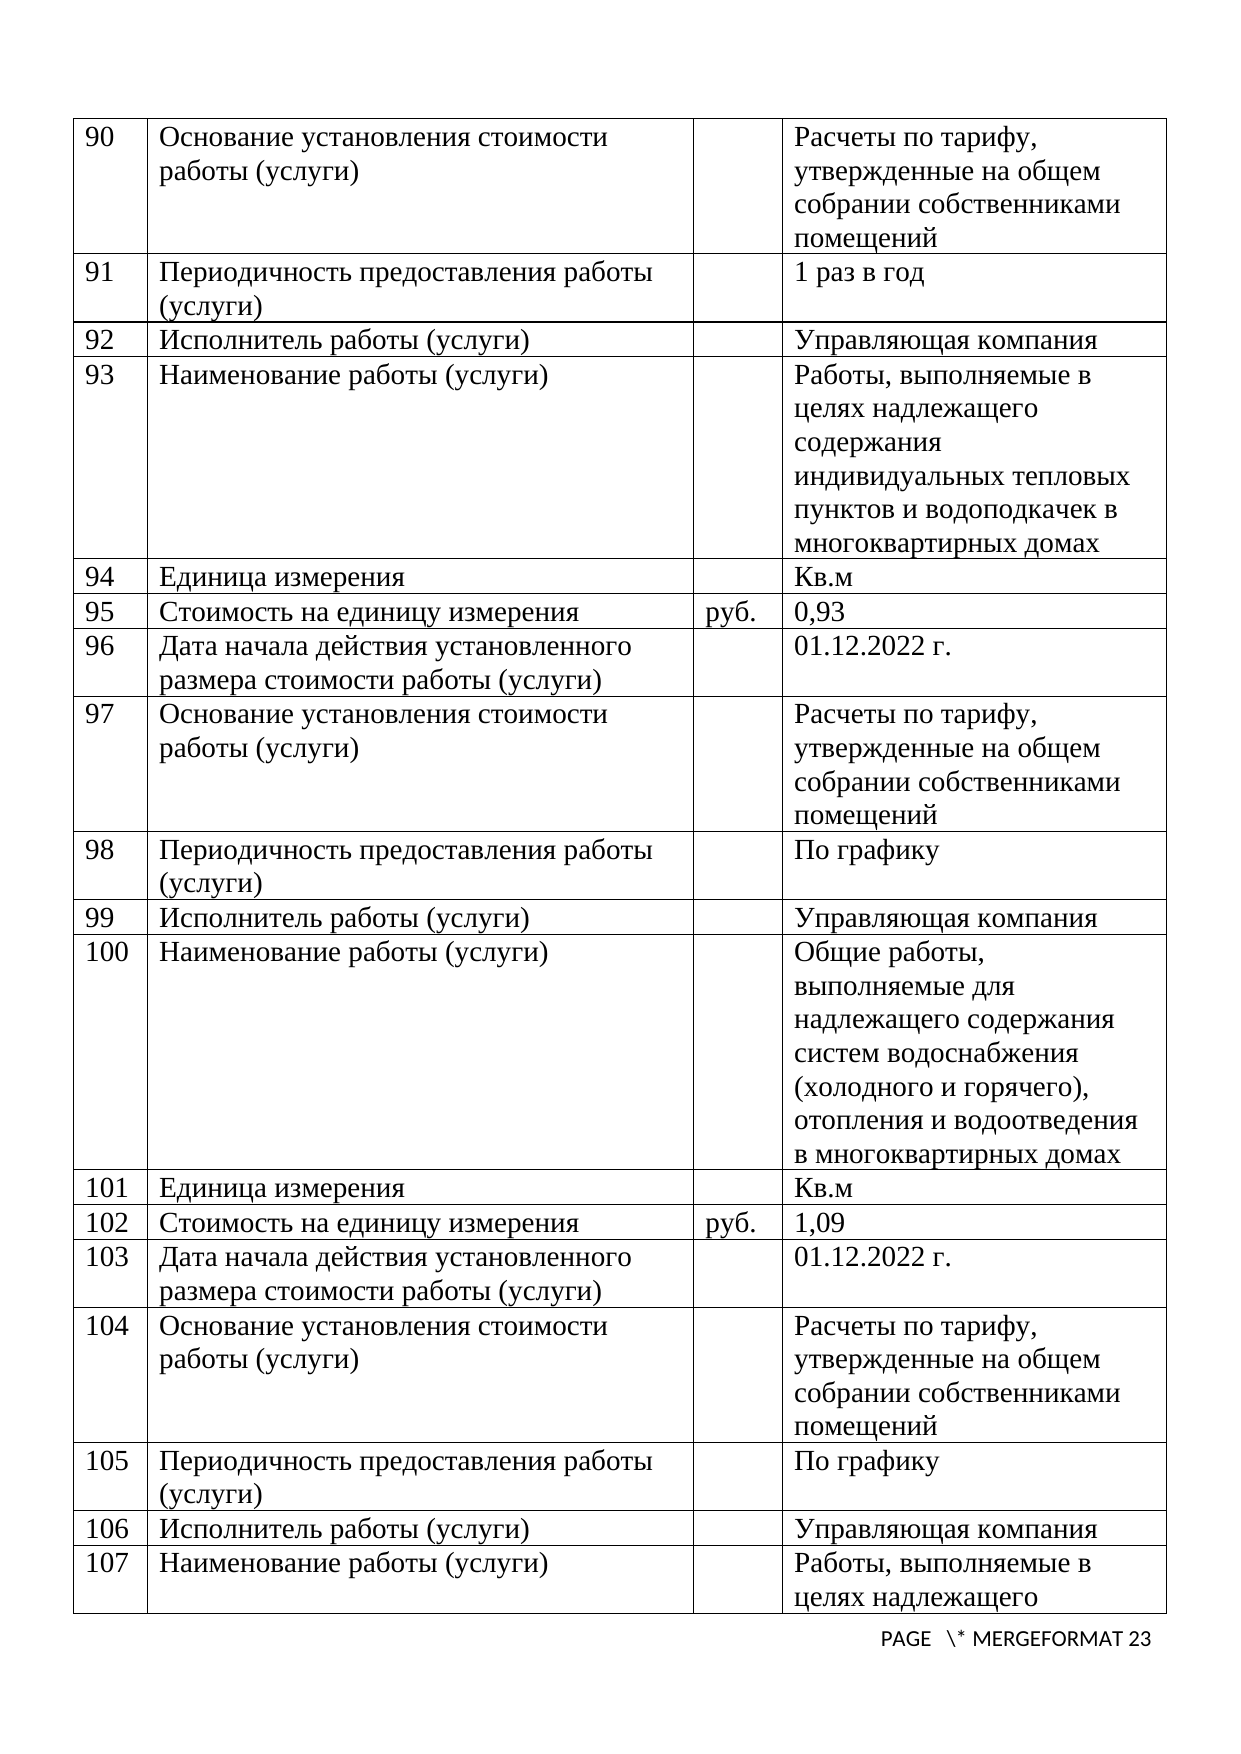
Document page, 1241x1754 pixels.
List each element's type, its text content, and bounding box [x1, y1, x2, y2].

table_cell Кв.м [783, 1170, 1166, 1204]
table_cell Единица измерения [148, 559, 693, 593]
table_cell [694, 900, 782, 933]
table_cell 101 [74, 1170, 147, 1204]
table_cell руб. [694, 1205, 782, 1238]
table_cell [694, 254, 782, 321]
table_cell [694, 1546, 782, 1613]
table_cell Наименование работы (услуги) [148, 935, 693, 1169]
table_cell Кв.м [783, 559, 1166, 593]
table_cell 96 [74, 629, 147, 696]
table_cell [694, 1170, 782, 1204]
table_cell 01.12.2022 г. [783, 629, 1166, 696]
table_cell Управляющая компания [783, 323, 1166, 356]
table_cell 94 [74, 559, 147, 593]
table_cell По графику [783, 832, 1166, 899]
table_cell [694, 697, 782, 831]
table_cell 97 [74, 697, 147, 831]
table_cell [694, 1443, 782, 1510]
table_cell 103 [74, 1240, 147, 1307]
table_cell [694, 629, 782, 696]
table_cell Управляющая компания [783, 900, 1166, 933]
table_cell 98 [74, 832, 147, 899]
table_cell 1 раз в год [783, 254, 1166, 321]
table_cell [694, 559, 782, 593]
table_cell Исполнитель работы (услуги) [148, 1511, 693, 1544]
table_cell 105 [74, 1443, 147, 1510]
table_cell 1,09 [783, 1205, 1166, 1238]
table_cell Основание установления стоимости работы (услуги) [148, 119, 693, 253]
table_cell 107 [74, 1546, 147, 1613]
table_cell [694, 323, 782, 356]
table_cell [694, 832, 782, 899]
table_cell [694, 935, 782, 1169]
table_cell Расчеты по тарифу, утвержденные на общем собрании собственниками помещений [783, 1308, 1166, 1442]
table_cell По графику [783, 1443, 1166, 1510]
table_cell [694, 119, 782, 253]
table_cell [783, 1546, 1166, 1613]
table_cell Основание установления стоимости работы (услуги) [148, 1308, 693, 1442]
table_cell 100 [74, 935, 147, 1169]
table_cell 01.12.2022 г. [783, 1240, 1166, 1307]
table_cell 90 [74, 119, 147, 253]
table_cell Стоимость на единицу измерения [148, 1205, 693, 1238]
table_cell Периодичность предоставления работы (услуги) [148, 832, 693, 899]
table_cell 95 [74, 594, 147, 627]
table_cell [148, 1546, 693, 1613]
table_cell [694, 357, 782, 558]
table_cell руб. [694, 594, 782, 627]
table_cell 0,93 [783, 594, 1166, 627]
table_cell Дата начала действия установленного размера стоимости работы (услуги) [148, 1240, 693, 1307]
table_cell Работы, выполняемые в целях надлежащего содержания индивидуальных тепловых пунктов и водоподкачек в многоквартирных домах [783, 357, 1166, 558]
table_cell Наименование работы (услуги) [148, 357, 693, 558]
table_cell Исполнитель работы (услуги) [148, 323, 693, 356]
table_cell 91 [74, 254, 147, 321]
table_cell Основание установления стоимости работы (услуги) [148, 697, 693, 831]
table_cell 104 [74, 1308, 147, 1442]
table_cell Стоимость на единицу измерения [148, 594, 693, 627]
table_cell [694, 1240, 782, 1307]
table_cell Периодичность предоставления работы (услуги) [148, 1443, 693, 1510]
table_cell 106 [74, 1511, 147, 1544]
table_cell Общие работы, выполняемые для надлежащего содержания систем водоснабжения (холодного и горячего), отопления и водоотведения в многоквартирных домах [783, 935, 1166, 1169]
table_cell 93 [74, 357, 147, 558]
table_cell Единица измерения [148, 1170, 693, 1204]
table_cell Дата начала действия установленного размера стоимости работы (услуги) [148, 629, 693, 696]
table_cell 99 [74, 900, 147, 933]
table_cell [694, 1511, 782, 1544]
table_cell Расчеты по тарифу, утвержденные на общем собрании собственниками помещений [783, 119, 1166, 253]
table_cell Управляющая компания [783, 1511, 1166, 1544]
table_cell [694, 1308, 782, 1442]
table_cell Периодичность предоставления работы (услуги) [148, 254, 693, 321]
table_cell Исполнитель работы (услуги) [148, 900, 693, 933]
table_cell Расчеты по тарифу, утвержденные на общем собрании собственниками помещений [783, 697, 1166, 831]
table_cell 102 [74, 1205, 147, 1238]
table_cell 92 [74, 323, 147, 356]
